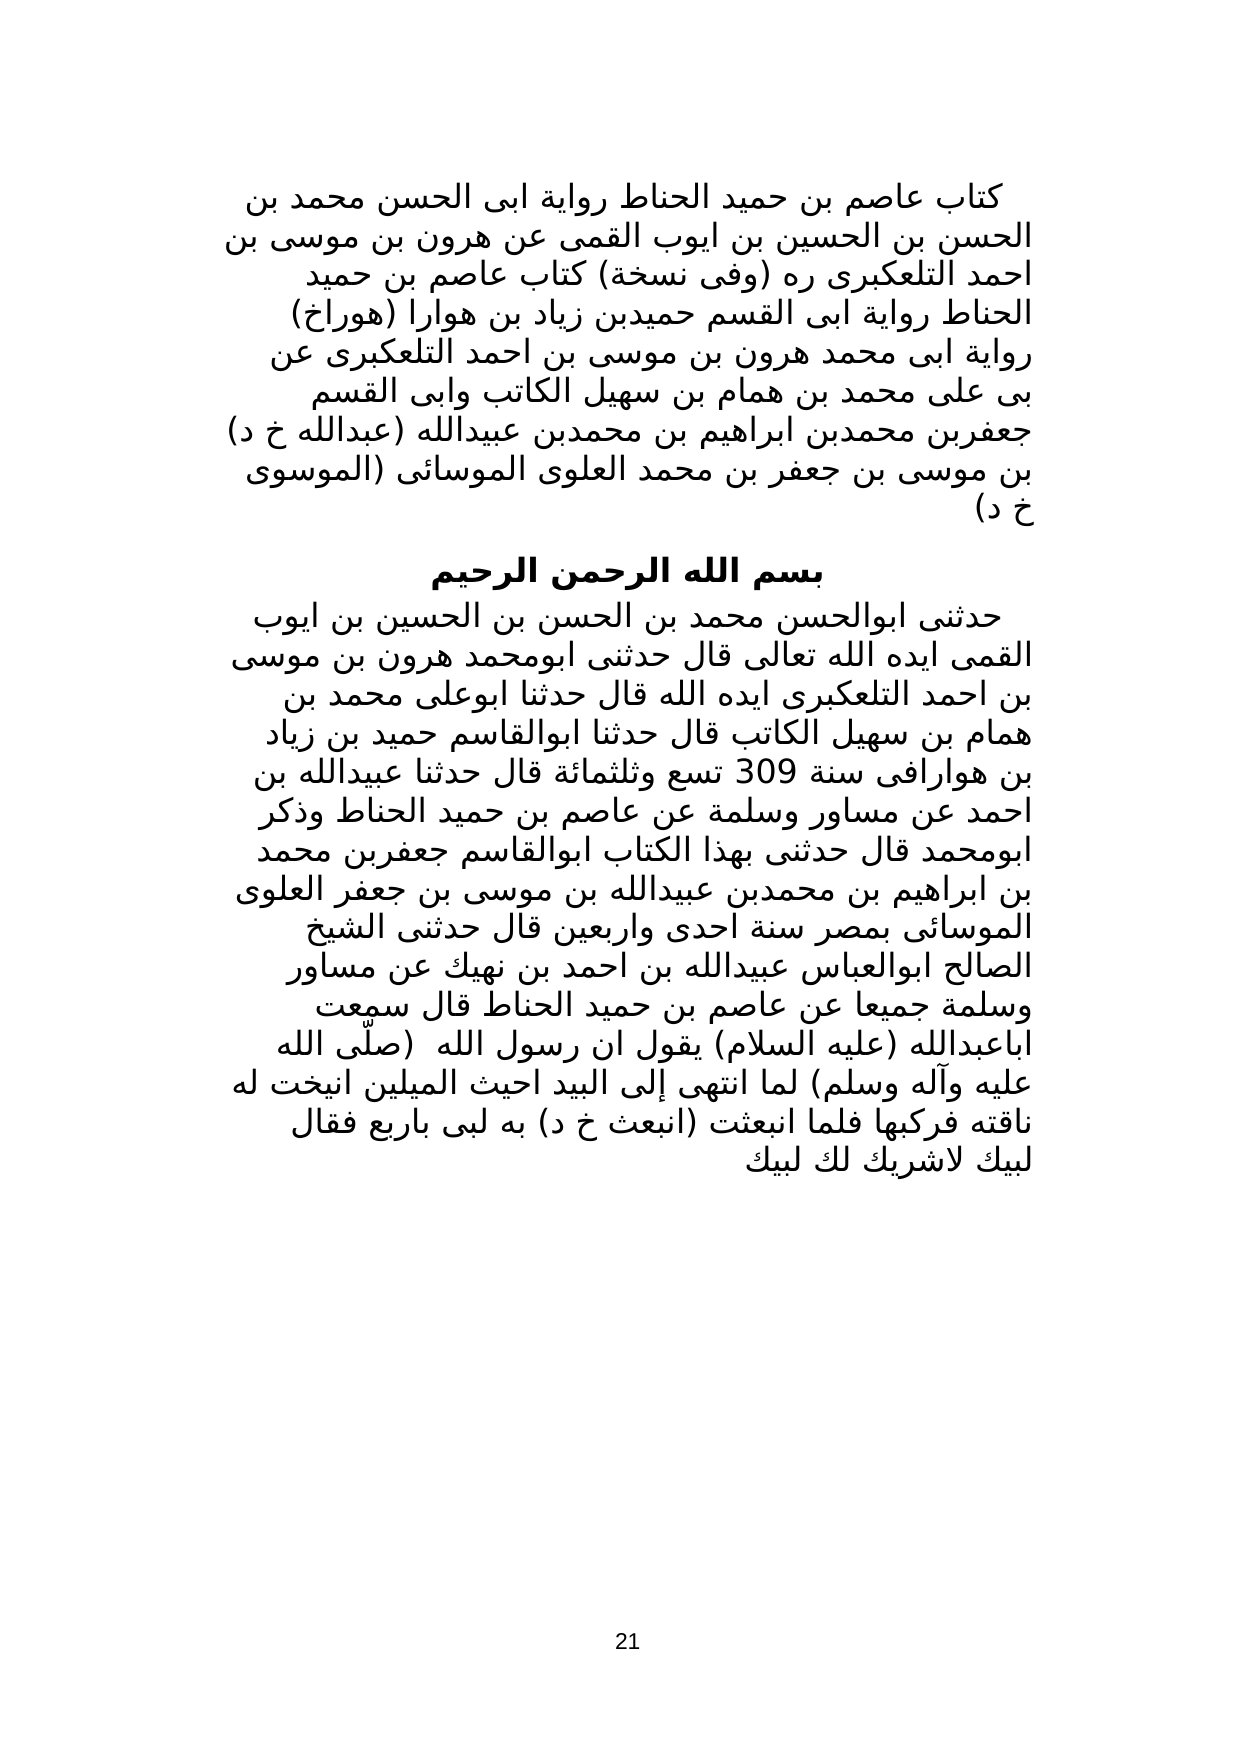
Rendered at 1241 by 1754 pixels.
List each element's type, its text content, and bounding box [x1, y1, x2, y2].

text كتاب عاصم بن حميد الحناط رواية ابى الحسن محمد بن الحسن بن الحسين بن ايوب القمى عن هرون بن موسى بن احمد التلعكبرى ره (وفى نسخة) كتاب عاصم بن حميد الحناط رواية ابى القسم حميدبن زياد بن هوارا (هوراخ) رواية ابى محمد هرون بن موسى بن احمد التلعكبرى عن بى على محمد بن همام بن سهيل الكاتب وابى القسم جعفربن محمدبن ابراهيم بن محمدبن عبيدالله (عبدالله خ د) بن موسى بن جعفر بن محمد العلوى الموسائى (الموسوى خ د) [222, 177, 1033, 527]
text بسم الله الرحمن الرحيم [222, 552, 1033, 591]
text حدثنى ابوالحسن محمد بن الحسن بن الحسين بن ايوب القمى ايده الله تعالى قال حدثنى ابومحمد هرون بن موسى بن احمد التلعكبرى ايده الله قال حدثنا ابوعلى محمد بن همام بن سهيل الكاتب قال حدثنا ابوالقاسم حميد بن زياد بن هوارافى سنة 309 تسع وثلثمائة قال حدثنا عبيدالله بن احمد عن مساور وسلمة عن عاصم بن حميد الحناط وذكر ابومحمد قال حدثنى بهذا الكتاب ابوالقاسم جعفربن محمد بن ابراهيم بن محمدبن عبيدالله بن موسى بن جعفر العلوى الموسائى بمصر سنة احدى واربعين قال حدثنى الشيخ الصالح ابوالعباس عبيدالله بن احمد بن نهيك عن مساور وسلمة جميعا عن عاصم بن حميد الحناط قال سمعت اباعبدالله (علیه السلام) يقول ان رسول الله (صلّى الله عليه وآله وسلم) لما انتهى إلى البيد احيث الميلين انيخت له ناقته فركبها فلما انبعثت (انبعث خ د) به لبى باربع فقال لبيك لاشريك لك لبيك [222, 597, 1033, 1180]
